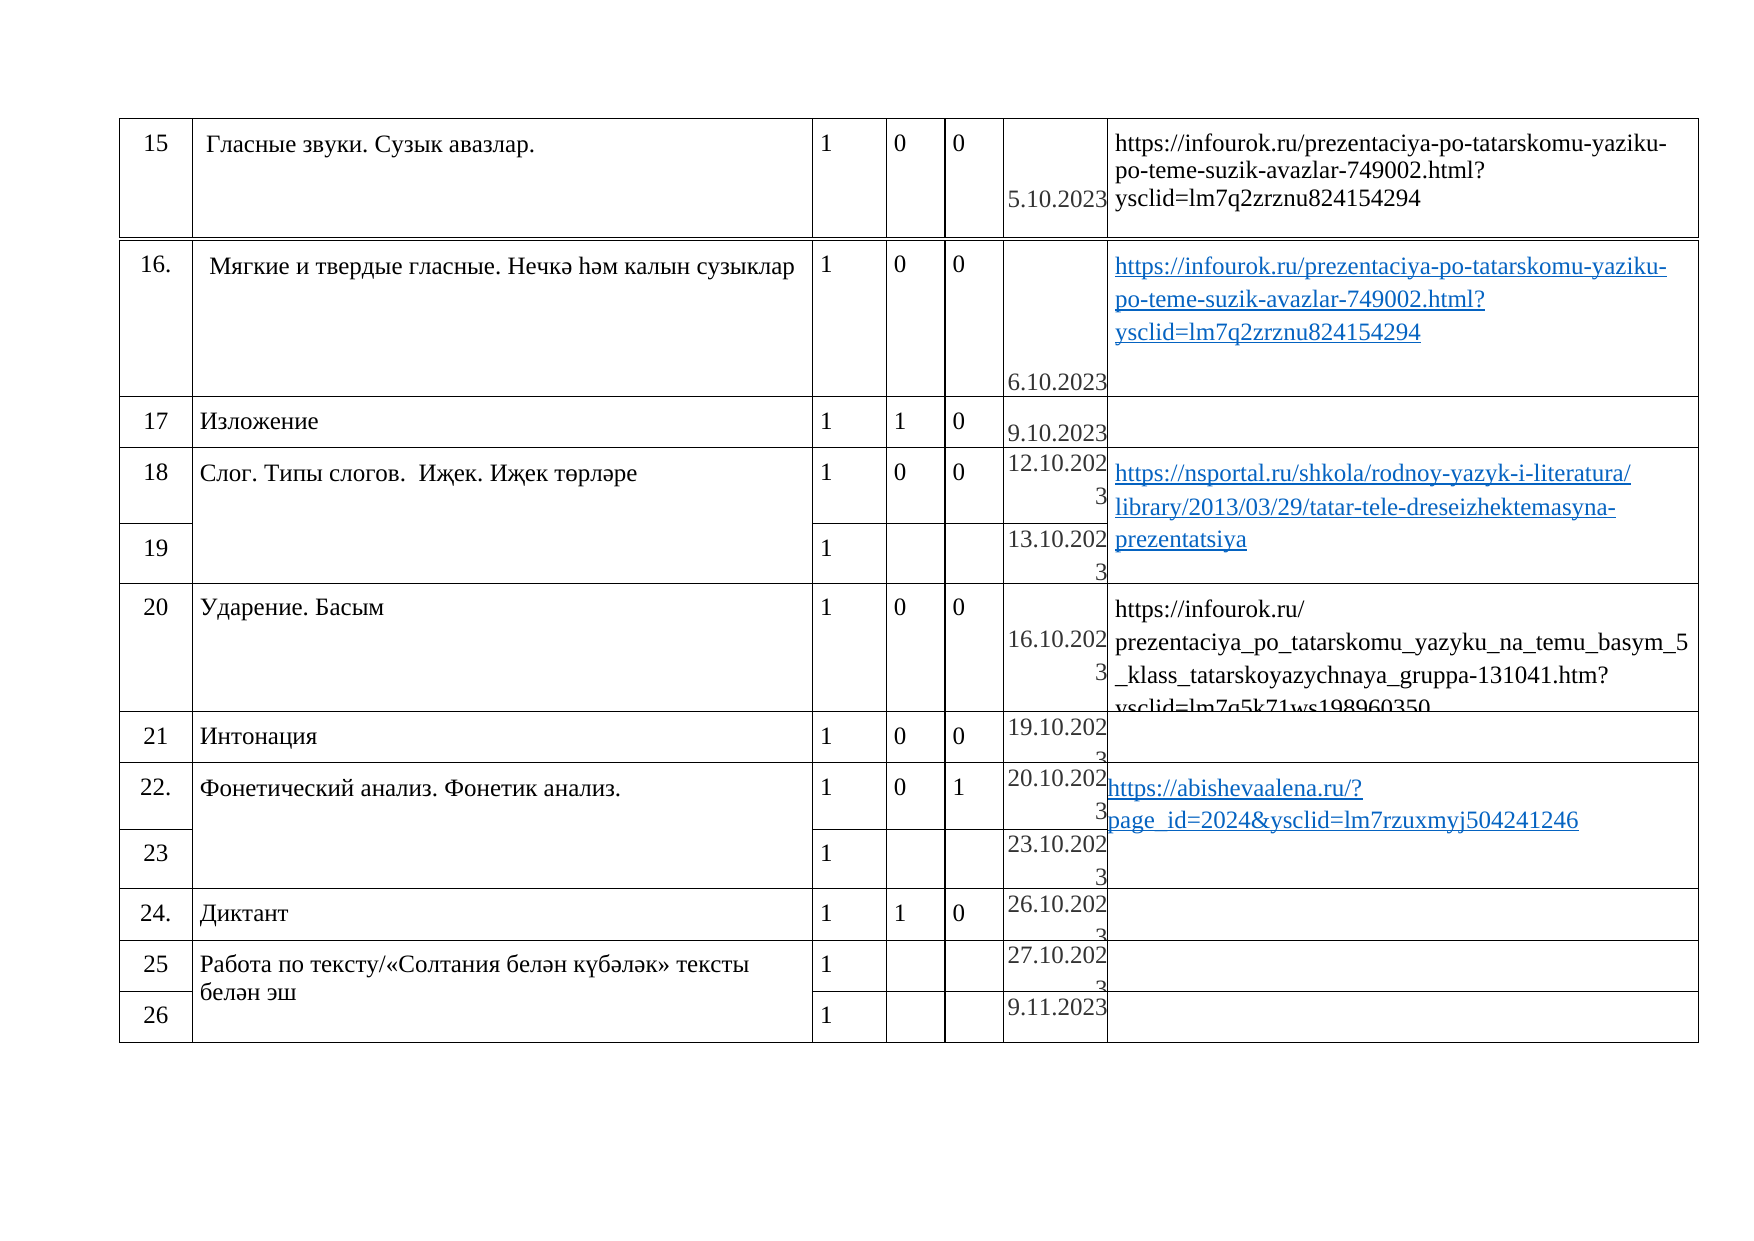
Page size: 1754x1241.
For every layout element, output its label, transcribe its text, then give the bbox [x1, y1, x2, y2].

table_cell 1 [946, 763, 1003, 828]
table_cell 0 [887, 763, 944, 828]
table_cell 1 [813, 524, 886, 582]
table_cell 1 [813, 448, 886, 523]
table_cell 12.10.2023 [1004, 448, 1107, 523]
table_cell 18 [120, 448, 192, 523]
table_cell Фонетический анализ. Фонетик анализ. [193, 763, 812, 888]
table_cell 15 [120, 119, 192, 237]
table_cell 20.10.2023 [1004, 763, 1107, 828]
table_cell [1108, 889, 1698, 939]
table_cell 17 [120, 397, 192, 447]
table_cell 24. [120, 889, 192, 939]
table_cell 0 [946, 119, 1003, 237]
table_cell 25 [120, 941, 192, 991]
table_cell Изложение [193, 397, 812, 447]
table_cell 16.10.2023 [1004, 584, 1107, 711]
table_cell 0 [946, 889, 1003, 939]
table_cell [887, 524, 944, 582]
table_cell 1 [813, 941, 886, 991]
table_cell [946, 524, 1003, 582]
table_cell 0 [946, 584, 1003, 711]
table_cell 26.10.2023 [1004, 889, 1107, 939]
table_cell Ударение. Басым [193, 584, 812, 711]
table_cell 23.10.2023 [1004, 830, 1107, 888]
table_cell https://infourok.ru/prezentaciya_po_tatarskomu_yazyku_na_temu_basym_5_klass_tatarskoyazychnaya_gruppa-131041.htm?ysclid=lm7q5k71ws198960350 [1108, 584, 1698, 711]
table_cell 13.10.2023 [1004, 524, 1107, 582]
table_cell 5.10.2023 [1004, 119, 1107, 237]
table_cell Диктант [193, 889, 812, 939]
table_cell 23 [120, 830, 192, 888]
table_cell 26 [120, 992, 192, 1042]
table_cell [946, 941, 1003, 991]
table_cell [1108, 941, 1698, 991]
table_cell 20 [120, 584, 192, 711]
table_cell https://abishevaalena.ru/?page_id=2024&ysclid=lm7rzuxmyj504241246 [1108, 763, 1698, 888]
table_header Мягкие и твердые гласные. Нечкə һəм калын сузыклар [193, 241, 812, 396]
table_cell 1 [887, 397, 944, 447]
table_cell 9.10.2023 [1004, 397, 1107, 447]
table_cell [1108, 397, 1698, 447]
table_cell [946, 830, 1003, 888]
table_cell Интонация [193, 712, 812, 762]
table_cell 0 [887, 448, 944, 523]
table_cell 1 [813, 830, 886, 888]
table_cell 19.10.2023 [1004, 712, 1107, 762]
table_cell [946, 992, 1003, 1042]
table_cell 21 [120, 712, 192, 762]
table_header 16. [120, 241, 192, 396]
table_cell [887, 941, 944, 991]
table_cell https://nsportal.ru/shkola/rodnoy-yazyk-i-literatura/library/2013/03/29/tatar-tele-dreseizhektemasyna-prezentatsiya [1108, 448, 1698, 582]
table_cell 1 [813, 397, 886, 447]
table_cell 0 [887, 584, 944, 711]
table_cell Работа по тексту/«Солтания белән күбәләк» тексты белән эш [193, 941, 812, 1042]
table_cell 1 [813, 889, 886, 939]
table_cell 0 [946, 448, 1003, 523]
table_header 1 [813, 241, 886, 396]
table_cell Слог. Типы слогов. Иҗек. Иҗек төрлəре [193, 448, 812, 582]
table_header 0 [887, 241, 944, 396]
table_cell Гласные звуки. Сузык авазлар. [193, 119, 812, 237]
table_cell [887, 830, 944, 888]
table_cell [1108, 712, 1698, 762]
table_cell 1 [813, 584, 886, 711]
table_cell 0 [946, 397, 1003, 447]
table_cell 1 [887, 889, 944, 939]
table_cell 1 [813, 119, 886, 237]
table_cell [887, 992, 944, 1042]
table_cell 22. [120, 763, 192, 828]
table_cell 9.11.2023 [1004, 992, 1107, 1042]
table_cell [1108, 992, 1698, 1042]
table_header 6.10.2023 [1004, 241, 1107, 396]
table_cell 0 [887, 712, 944, 762]
table_cell 27.10.2023 [1004, 941, 1107, 991]
table_header 0 [946, 241, 1003, 396]
table_cell 1 [813, 712, 886, 762]
table_cell 0 [946, 712, 1003, 762]
table_cell 19 [120, 524, 192, 582]
table_cell 1 [813, 763, 886, 828]
table_cell https://infourok.ru/prezentaciya-po-tatarskomu-yaziku-po-teme-suzik-avazlar-749002.html?ysclid=lm7q2zrznu824154294 [1108, 119, 1698, 237]
table_cell 1 [813, 992, 886, 1042]
table_header https://infourok.ru/prezentaciya-po-tatarskomu-yaziku-po-teme-suzik-avazlar-749002.html?ysclid=lm7q2zrznu824154294 [1108, 241, 1698, 396]
table_cell 0 [887, 119, 944, 237]
